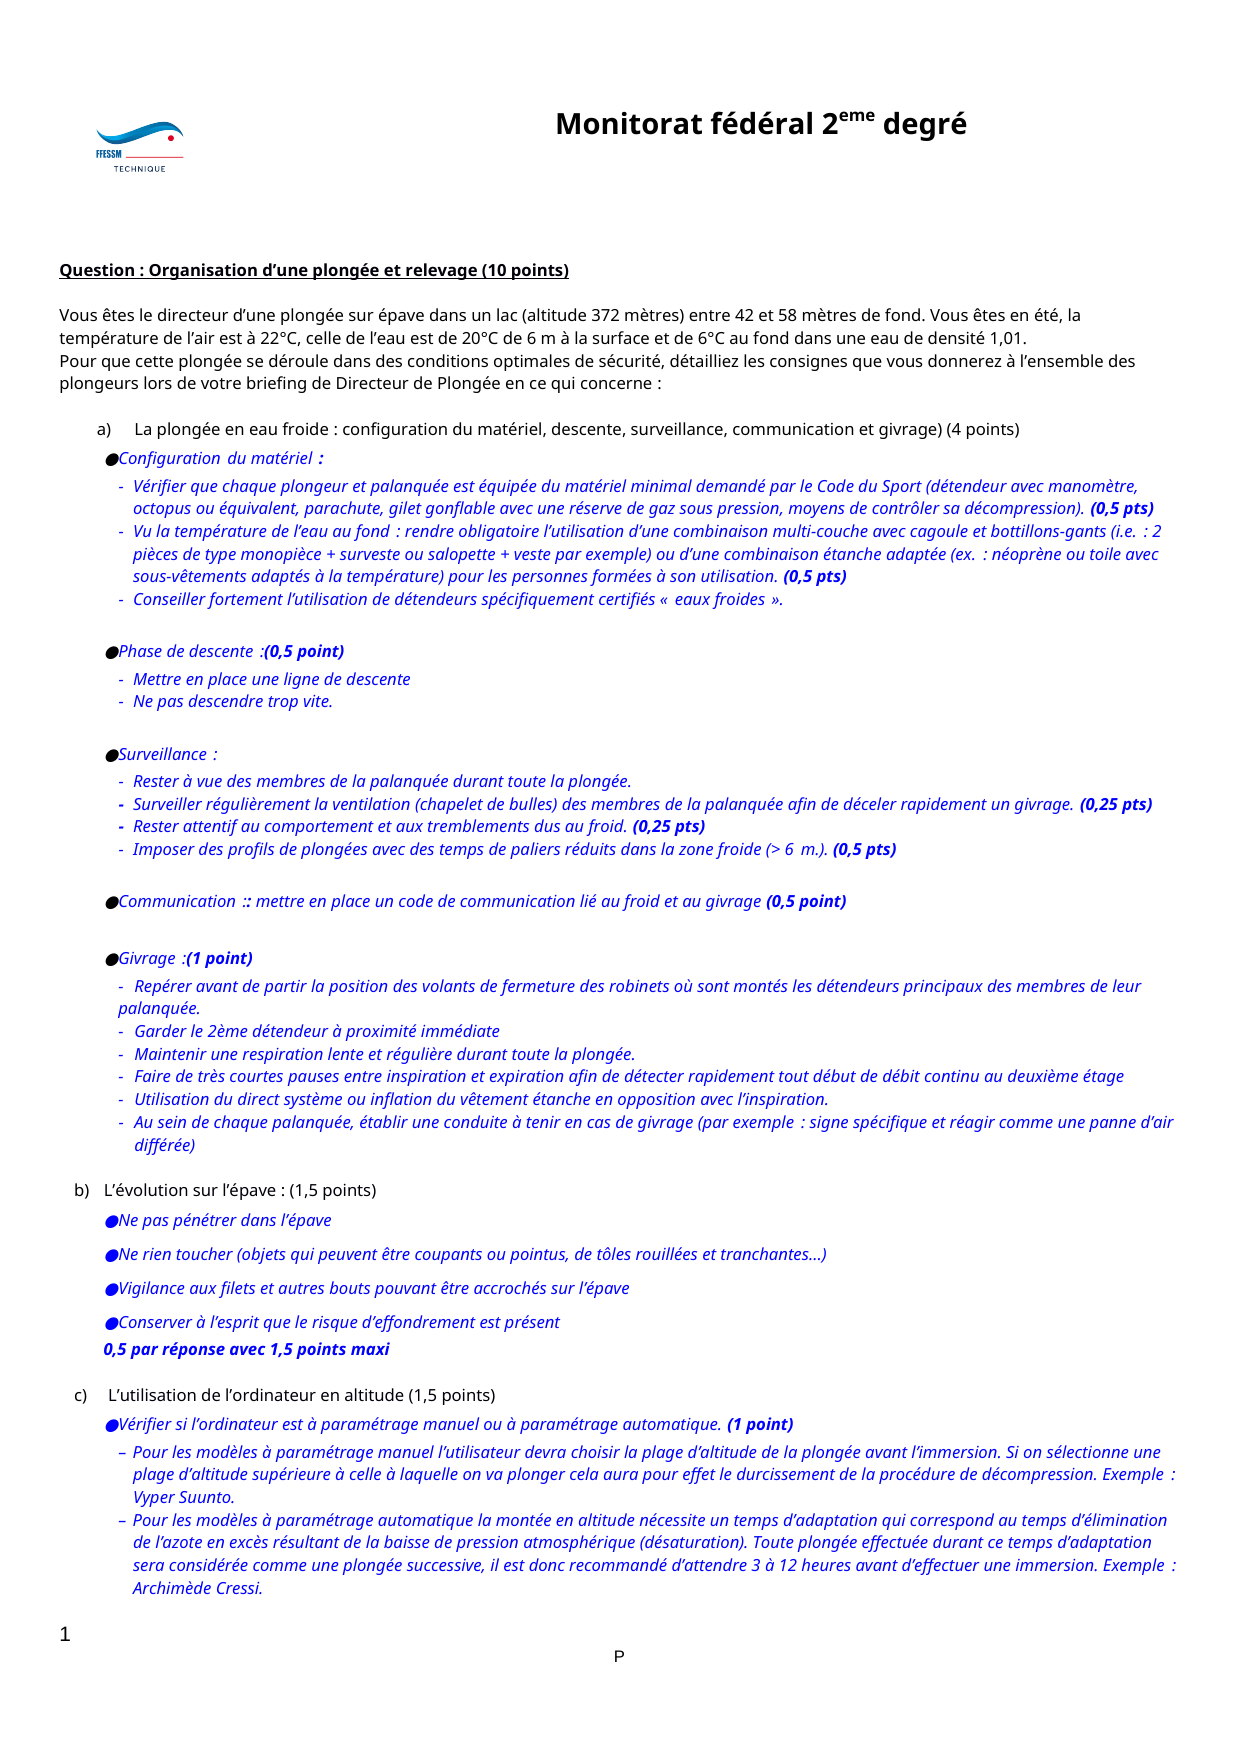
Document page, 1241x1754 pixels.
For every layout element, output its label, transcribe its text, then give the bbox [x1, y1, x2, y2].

list Vérifier que chaque plongeur et palanquée est équipée du matériel minimal demandé par le Code du Sport (détendeur avec manomètre, octopus ou équivalent, parachute, gilet gonflable avec une réserve de gaz sous pression, moyens de contrôler sa décompression). (0,5 pts) [118, 474, 1196, 519]
list Surveillance : [103, 735, 1181, 769]
list Phase de descente :(0,5 point) [103, 633, 1181, 667]
list Surveiller régulièrement la ventilation (chapelet de bulles) des membres de la palanquée afin de déceler rapidement un givrage. (0,25 pts) [118, 792, 1181, 815]
list Vigilance aux filets et autres bouts pouvant être accrochés sur l’épave [103, 1269, 1181, 1304]
list Conseiller fortement l’utilisation de détendeurs spécifiquement certifiés « eaux froides ». [118, 588, 1181, 610]
text Question : Organisation d’une plongée et relevage (10 points) [59, 258, 1166, 281]
list Conserver à l’esprit que le risque d’effondrement est présent [103, 1304, 1181, 1338]
list Repérer avant de partir la position des volants de fermeture des robinets où sont montés les détendeurs principaux des membres de leur palanquée. [118, 974, 1181, 1019]
list Rester attentif au comportement et aux tremblements dus au froid. (0,25 pts) [118, 815, 1181, 838]
list Ne pas descendre trop vite. [118, 690, 1181, 713]
list Au sein de chaque palanquée, établir une conduite à tenir en cas de givrage (par exemple : signe spécifique et réagir comme une panne d’air différée) [118, 1110, 1181, 1156]
list Imposer des profils de plongées avec des temps de paliers réduits dans la zone froide (> 6 m.). (0,5 pts) [118, 838, 1181, 860]
list Givrage :(1 point) [103, 940, 1181, 974]
text Pour que cette plongée se déroule dans des conditions optimales de sécurité, détailliez les consignes que vous donnerez à l’ensemble des plongeurs lors de votre briefing de Directeur de Plongée en ce qui concerne : [59, 349, 1181, 394]
list Rester à vue des membres de la palanquée durant toute la plongée. [118, 769, 1181, 792]
list L’évolution sur l’épave : (1,5 points) [74, 1178, 1181, 1201]
list Faire de très courtes pauses entre inspiration et expiration afin de détecter rapidement tout début de débit continu au deuxième étage [118, 1065, 1181, 1088]
list Vérifier si l’ordinateur est à paramétrage manuel ou à paramétrage automatique. (1 point) [103, 1406, 1181, 1440]
text – Pour les modèles à paramétrage manuel l’utilisateur devra choisir la plage d’altitude de la plongée avant l’immersion. Si on sélectionne une plage d’altitude supérieure à celle à laquelle on va plonger cela aura pour effet le durcissement de la procédure de décompression. Exemple : Vyper Suunto. [118, 1440, 1181, 1508]
list Garder le 2ème détendeur à proximité immédiate [118, 1019, 1181, 1042]
text 0,5 par réponse avec 1,5 points maxi [103, 1338, 1181, 1361]
picture [70, 77, 210, 217]
text – Pour les modèles à paramétrage automatique la montée en altitude nécessite un temps d’adaptation qui correspond au temps d’élimination de l’azote en excès résultant de la baisse de pression atmosphérique (désaturation). Toute plongée effectuée durant ce temps d’adaptation sera considérée comme une plongée successive, il est donc recommandé d’attendre 3 à 12 heures avant d’effectuer une immersion. Exemple : Archimède Cressi. [118, 1508, 1181, 1599]
list Utilisation du direct système ou inflation du vêtement étanche en opposition avec l’inspiration. [118, 1088, 1181, 1110]
list Maintenir une respiration lente et régulière durant toute la plongée. [118, 1042, 1181, 1065]
list Ne pas pénétrer dans l’épave [103, 1201, 1181, 1235]
text Vous êtes le directeur d’une plongée sur épave dans un lac (altitude 372 mètres) entre 42 et 58 mètres de fond. Vous êtes en été, la température de l’air est à 22°C, celle de l’eau est de 20°C de 6 m à la surface et de 6°C au fond dans une eau de densité 1,01. [59, 304, 1181, 349]
list Mettre en place une ligne de descente [118, 667, 1181, 690]
list Vu la température de l’eau au fond : rendre obligatoire l’utilisation d’une combinaison multi-couche avec cagoule et bottillons-gants (i.e. : 2 pièces de type monopièce + surveste ou salopette + veste par exemple) ou d’une combinaison étanche adaptée (ex. : néoprène ou toile avec sous-vêtements adaptés à la température) pour les personnes formées à son utilisation. (0,5 pts) [118, 519, 1181, 588]
list L’utilisation de l’ordinateur en altitude (1,5 points) [74, 1383, 1181, 1406]
list Communication :: mettre en place un code de communication lié au froid et au givrage (0,5 point) [103, 883, 1181, 917]
list La plongée en eau froide : configuration du matériel, descente, surveillance, communication et givrage) (4 points) [97, 417, 1226, 440]
list Ne rien toucher (objets qui peuvent être coupants ou pointus, de tôles rouillées et tranchantes…) [103, 1235, 1181, 1269]
list Configuration du matériel : [103, 440, 1181, 474]
